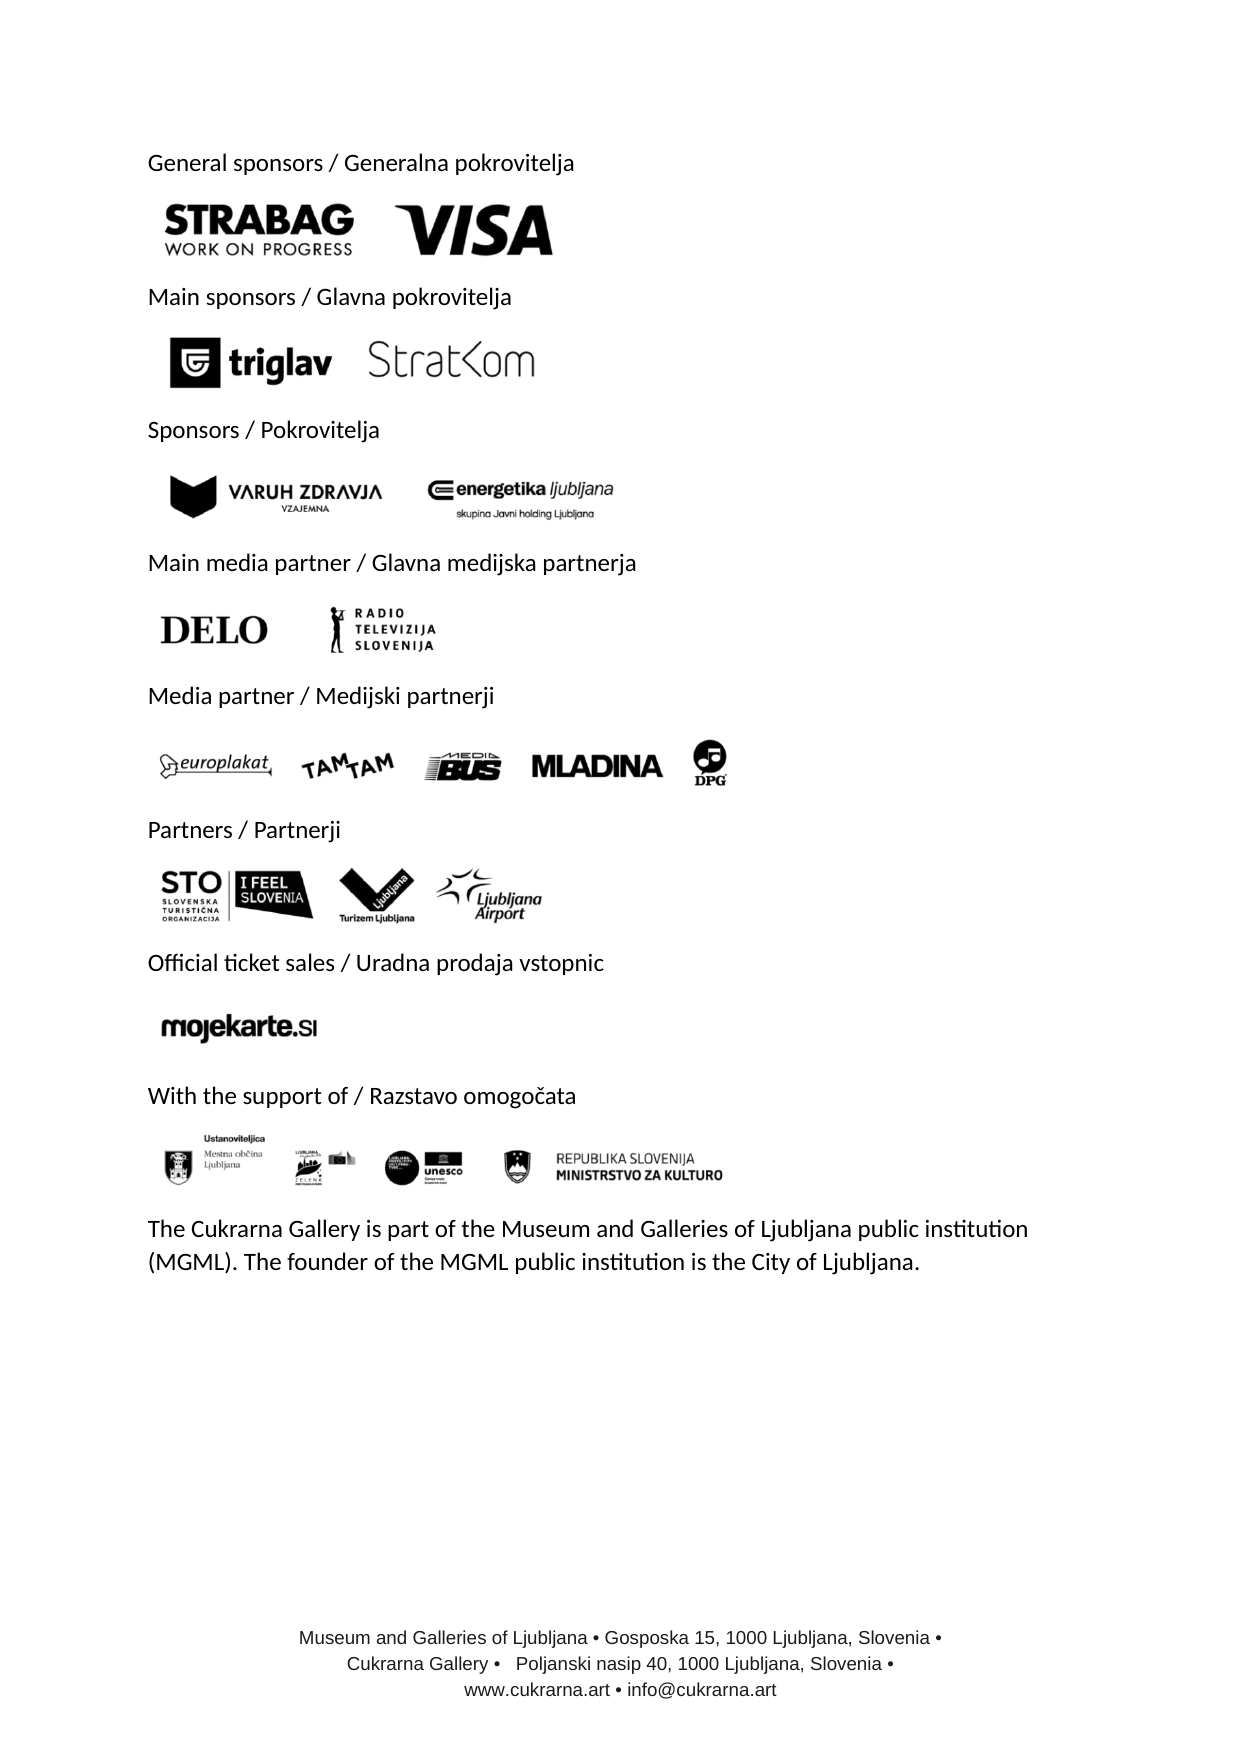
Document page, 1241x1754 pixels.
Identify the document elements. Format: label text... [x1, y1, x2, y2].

text Sponsors / Pokrovitelja [148, 414, 1093, 444]
text Official ticket sales / Uradna prodaja vstopnic [148, 947, 1093, 977]
picture [147, 713, 739, 812]
picture [147, 846, 739, 945]
text Main sponsors / Glavna pokrovitelja [148, 281, 1093, 311]
picture [147, 447, 739, 546]
text Partners / Partnerji [148, 814, 1093, 844]
text With the support of / Razstavo omogočata [148, 1080, 1093, 1111]
picture [147, 580, 739, 679]
picture [147, 180, 739, 279]
text General sponsors / Generalna pokrovitelja [148, 148, 1093, 178]
text The Cukrarna Gallery is part of the Museum and Galleries of Ljubljana public institution (MGML). The founder of the MGML public institution is the City of Ljubljana. [148, 1213, 1093, 1277]
picture [147, 1113, 739, 1212]
text Main media partner / Glavna medijska partnerja [148, 547, 1093, 578]
picture [147, 980, 739, 1078]
picture [147, 313, 739, 412]
text Media partner / Medijski partnerji [148, 681, 1093, 711]
